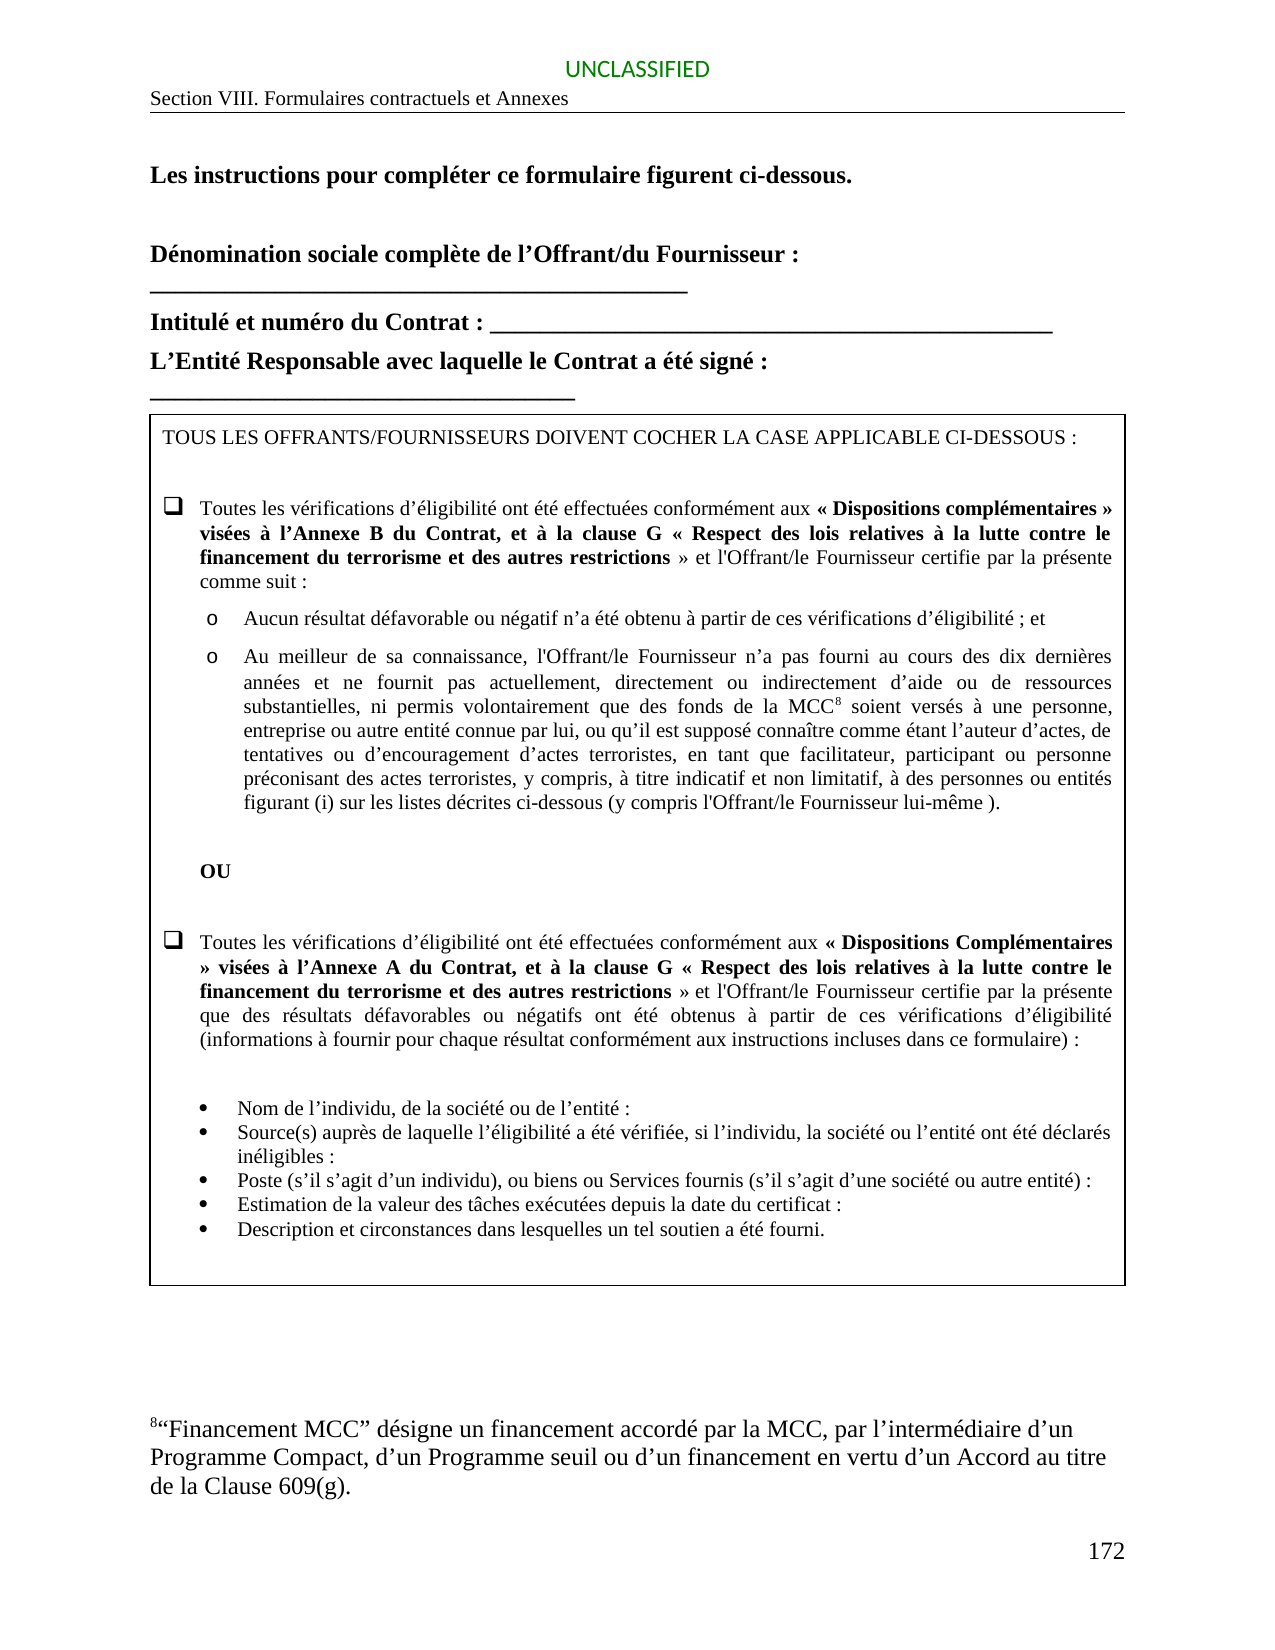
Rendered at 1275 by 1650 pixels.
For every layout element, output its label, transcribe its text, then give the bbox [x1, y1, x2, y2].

text Les instructions pour compléter ce formulaire figurent ci-dessous. [150, 160, 1125, 189]
text L’Entité Responsable avec laquelle le Contrat a été signé : __________________________________ [150, 346, 1125, 403]
text Dénomination sociale complète de l’Offrant/du Fournisseur : ___________________________________________ [150, 239, 1125, 296]
text Intitulé et numéro du Contrat : _____________________________________________ [150, 307, 1125, 335]
table_header TOUS LES OFFRANTS/FOURNISSEURS DOIVENT COCHER LA CASE APPLICABLE CI-DESSOUS : Toutes les vérifications d’éligibilité ont été effectuées conformément aux « Dispositions complémentaires » visées à l’Annexe B du Contrat, et à la clause G « Respect des lois relatives à la lutte contre le financement du terrorisme et des autres restrictions » et l'Offrant/le Fournisseur certifie par la présente comme suit : Aucun résultat défavorable ou négatif n’a été obtenu à partir de ces vérifications d’éligibilité ; et Au meilleur de sa connaissance, l'Offrant/le Fournisseur n’a pas fourni au cours des dix dernières années et ne fournit pas actuellement, directement ou indirectement d’aide ou de ressources substantielles, ni permis volontairement que des fonds de la MCC soient versés à une personne, entreprise ou autre entité connue par lui, ou qu’il est supposé connaître comme étant l’auteur d’actes, de tentatives ou d’encouragement d’actes terroristes, en tant que facilitateur, participant ou personne préconisant des actes terroristes, y compris, à titre indicatif et non limitatif, à des personnes ou entités figurant (i) sur les listes décrites ci-dessous (y compris l'Offrant/le Fournisseur lui-même ). OU Toutes les vérifications d’éligibilité ont été effectuées conformément aux « Dispositions Complémentaires » visées à l’Annexe A du Contrat, et à la clause G « Respect des lois relatives à la lutte contre le financement du terrorisme et des autres restrictions » et l'Offrant/le Fournisseur certifie par la présente que des résultats défavorables ou négatifs ont été obtenus à partir de ces vérifications d’éligibilité (informations à fournir pour chaque résultat conformément aux instructions incluses dans ce formulaire) : Nom de l’individu, de la société ou de l’entité : Source(s) auprès de laquelle l’éligibilité a été vérifiée, si l’individu, la société ou l’entité ont été déclarés inéligibles : Poste (s’il s’agit d’un individu), ou biens ou Services fournis (s’il s’agit d’une société ou autre entité) : Estimation de la valeur des tâches exécutées depuis la date du certificat : Description et circonstances dans lesquelles un tel soutien a été fourni. [151, 415, 1124, 1285]
